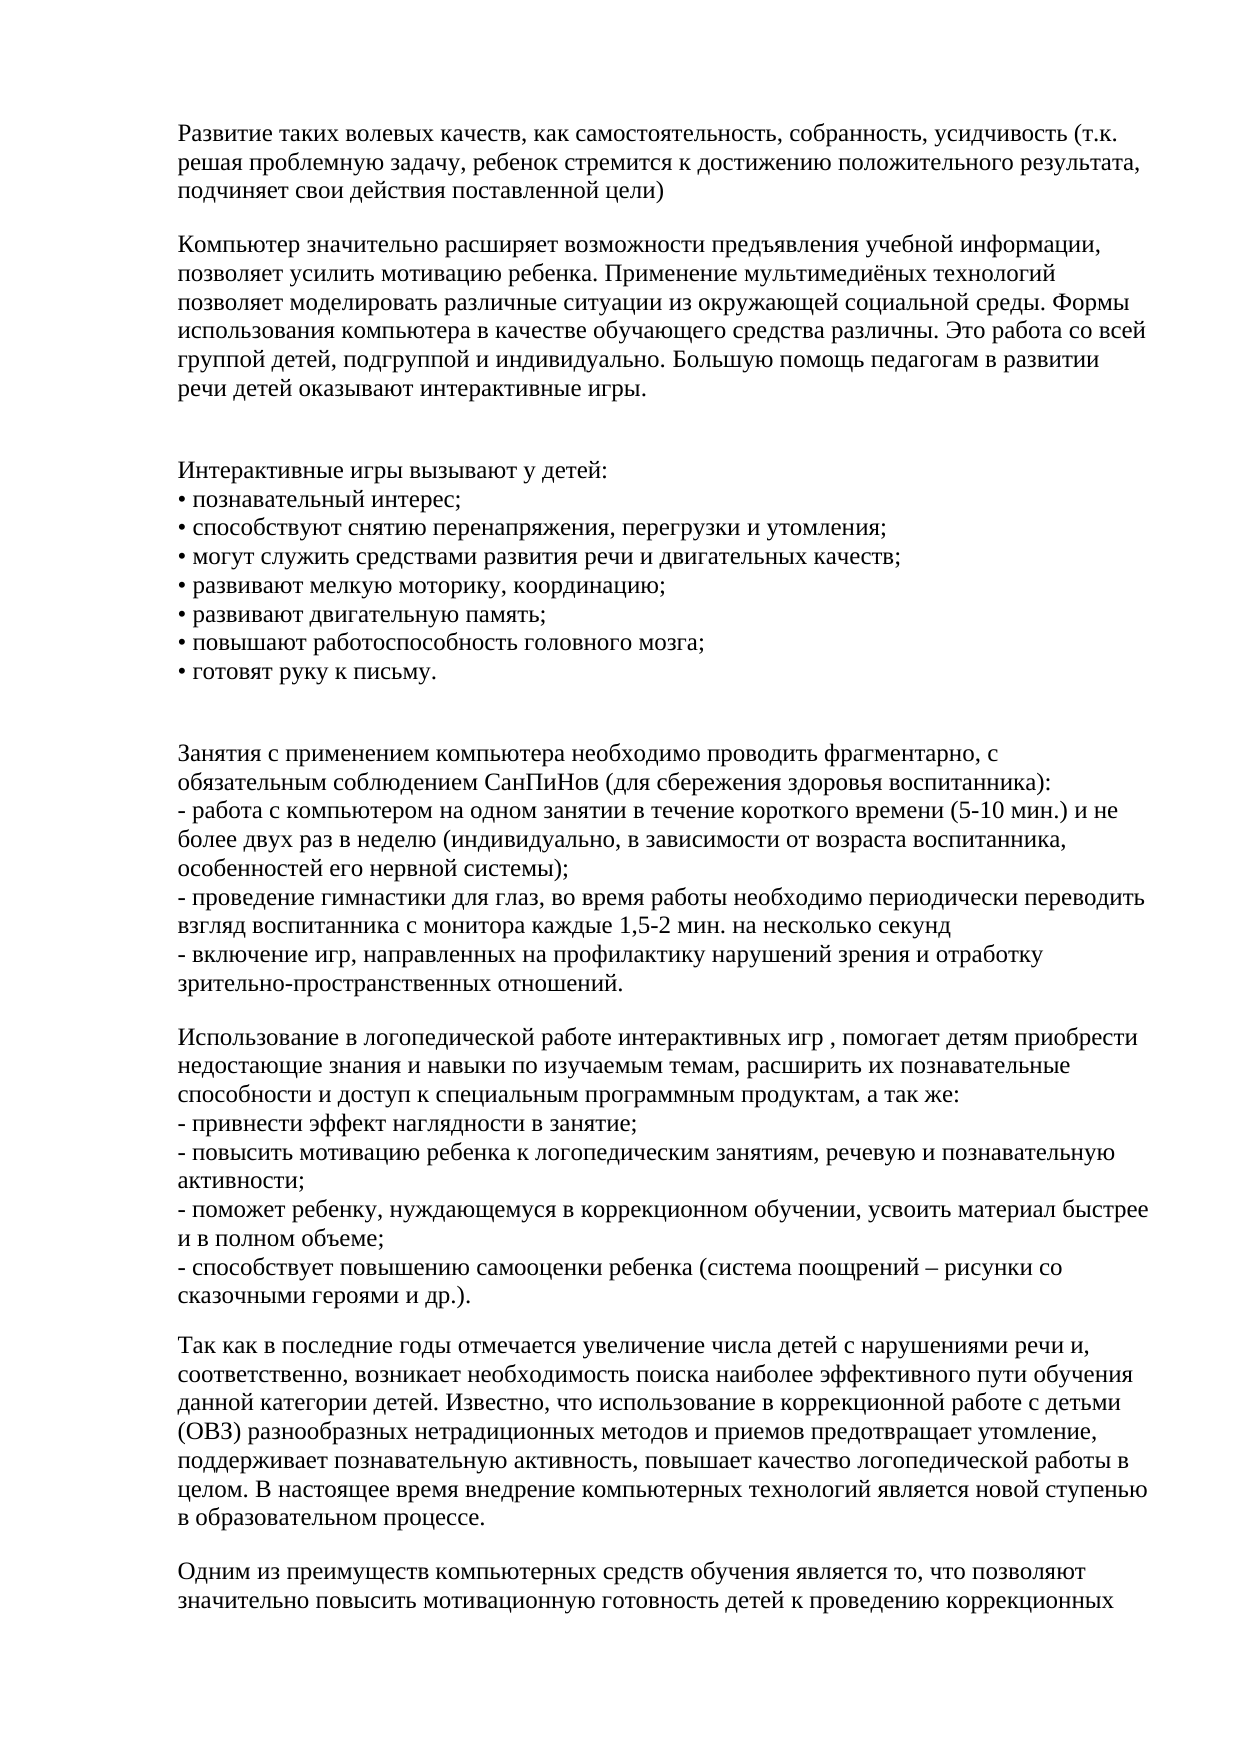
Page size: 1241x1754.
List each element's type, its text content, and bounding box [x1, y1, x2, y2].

text Так как в последние годы отмечается увеличение числа детей с нарушениями речи и, соответственно, возникает необходимость поиска наиболее эффективного пути обучения данной категории детей. Известно, что использование в коррекционной работе с детьми (ОВЗ) разнообразных нетрадиционных методов и приемов предотвращает утомление, поддерживает познавательную активность, повышает качество логопедической работы в целом. В настоящее время внедрение компьютерных технологий является новой ступенью в образовательном процессе. [177, 1330, 1152, 1531]
text Интерактивные игры вызывают у детей: • познавательный интерес; • способствуют снятию перенапряжения, перегрузки и утомления; • могут служить средствами развития речи и двигательных качеств; • развивают мелкую моторику, координацию; • развивают двигательную память; • повышают работоспособность головного мозга; • готовят руку к письму. [177, 455, 1152, 713]
text Занятия с применением компьютера необходимо проводить фрагментарно, с обязательным соблюдением СанПиНов (для сбережения здоровья воспитанника): - работа с компьютером на одном занятии в течение короткого времени (5-10 мин.) и не более двух раз в неделю (индивидуально, в зависимости от возраста воспитанника, особенностей его нервной системы); - проведение гимнастики для глаз, во время работы необходимо периодически переводить взгляд воспитанника с монитора каждые 1,5-2 мин. на несколько секунд - включение игр, направленных на профилактику нарушений зрения и отработку зрительно-пространственных отношений. [177, 738, 1152, 997]
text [177, 1556, 1152, 1614]
text Развитие таких волевых качеств, как самостоятельность, собранность, усидчивость (т.к. решая проблемную задачу, ребенок стремится к достижению положительного результата, подчиняет свои действия поставленной цели) [177, 118, 1152, 204]
text Компьютер значительно расширяет возможности предъявления учебной информации, позволяет усилить мотивацию ребенка. Применение мультимедиёных технологий позволяет моделировать различные ситуации из окружающей социальной среды. Формы использования компьютера в качестве обучающего средства различны. Это работа со всей группой детей, подгруппой и индивидуально. Большую помощь педагогам в развитии речи детей оказывают интерактивные игры. [177, 229, 1152, 430]
text Использование в логопедической работе интерактивных игр , помогает детям приобрести недостающие знания и навыки по изучаемым темам, расширить их познавательные способности и доступ к специальным программным продуктам, а так же: - привнести эффект наглядности в занятие; - повысить мотивацию ребенка к логопедическим занятиям, речевую и познавательную активности; - поможет ребенку, нуждающемуся в коррекционном обучении, усвоить материал быстрее и в полном объеме; - способствует повышению самооценки ребенка (система поощрений – рисунки со сказочными героями и др.). [177, 1022, 1152, 1309]
